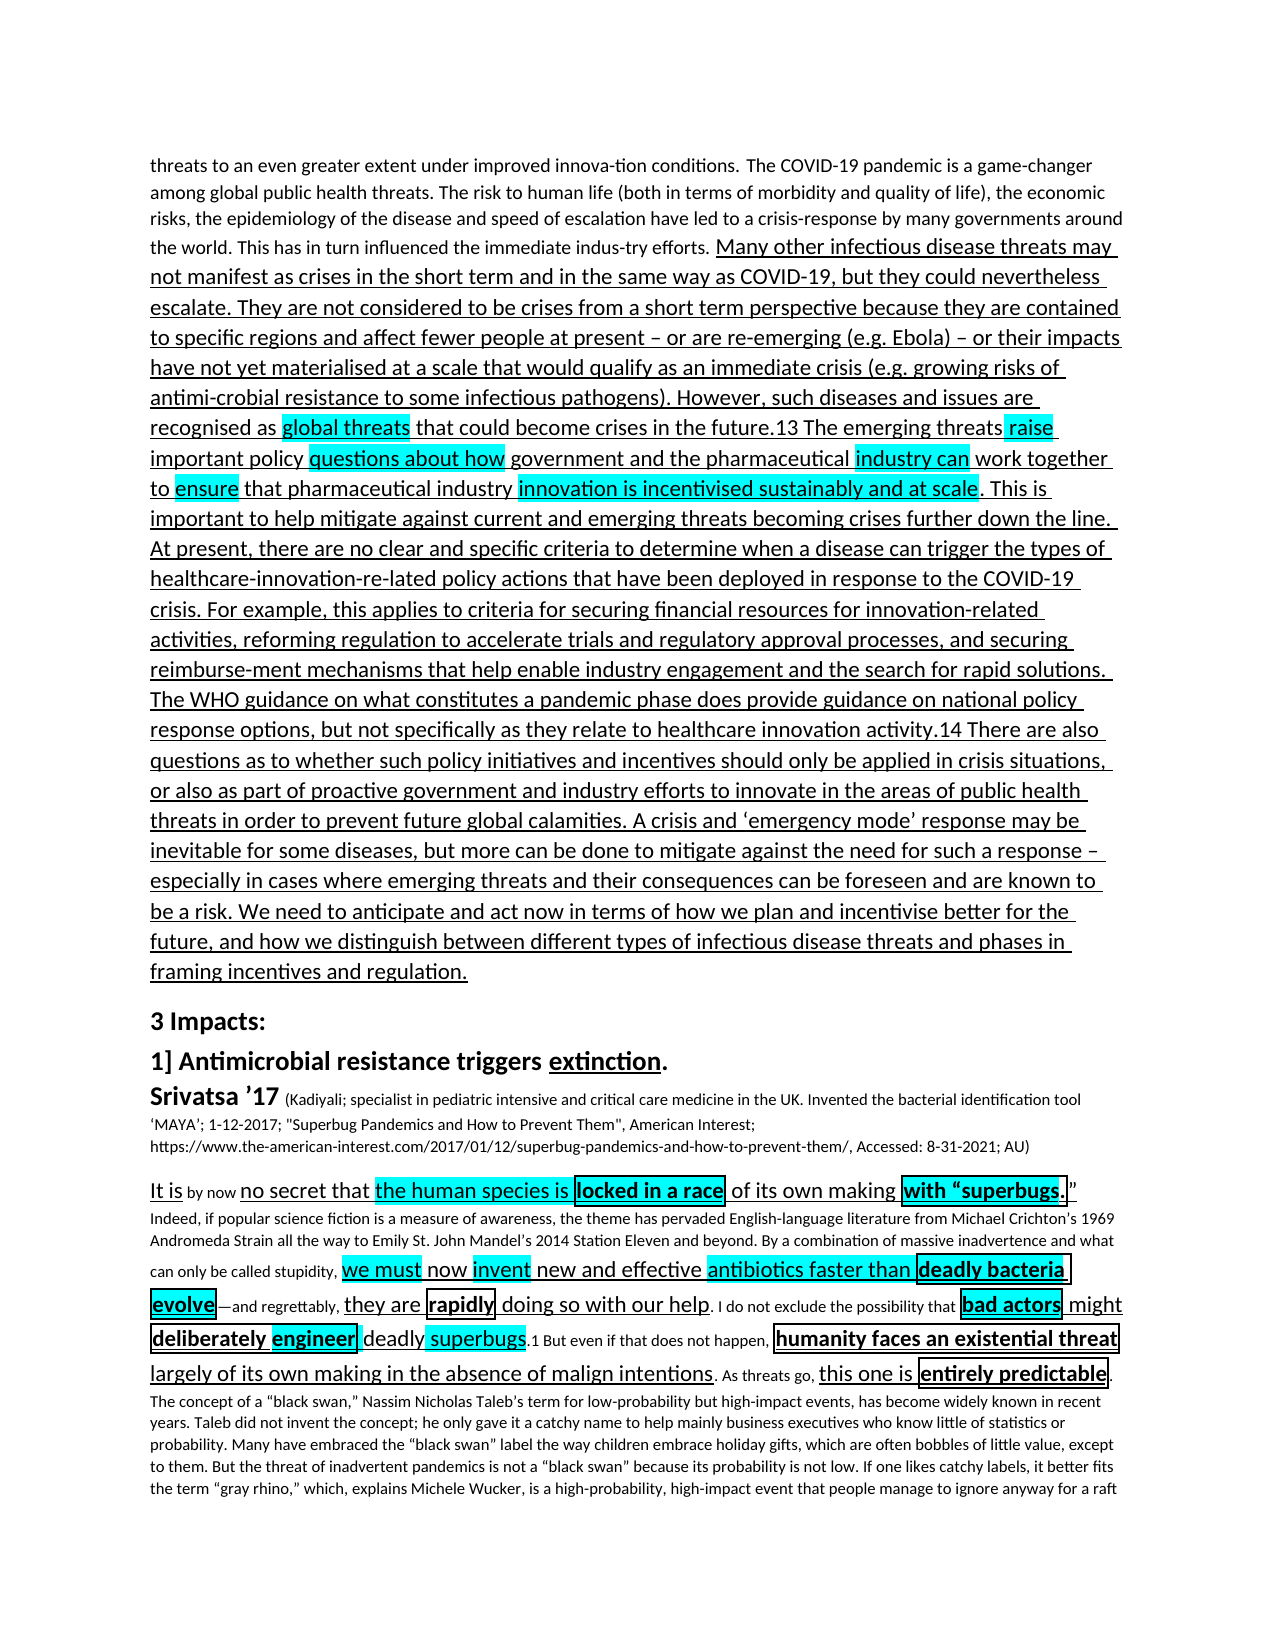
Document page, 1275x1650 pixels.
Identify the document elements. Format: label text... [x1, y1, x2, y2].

text Srivatsa ’17 (Kadiyali; specialist in pediatric intensive and critical care medicine in the UK. Invented the bacterial identification tool ‘MAYA’; 1-12-2017; "Superbug Pandemics and How to Prevent Them", American Interest; https://www.the-american-interest.com/2017/01/12/superbug-pandemics-and-how-to-prevent-them/, Accessed: 8-31-2021; AU) [150, 1079, 1125, 1156]
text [150, 150, 1125, 985]
subtitle 1] Antimicrobial resistance triggers extinction. [150, 1044, 1125, 1077]
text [150, 1174, 1125, 1499]
subtitle 3 Impacts: [150, 1004, 1125, 1037]
